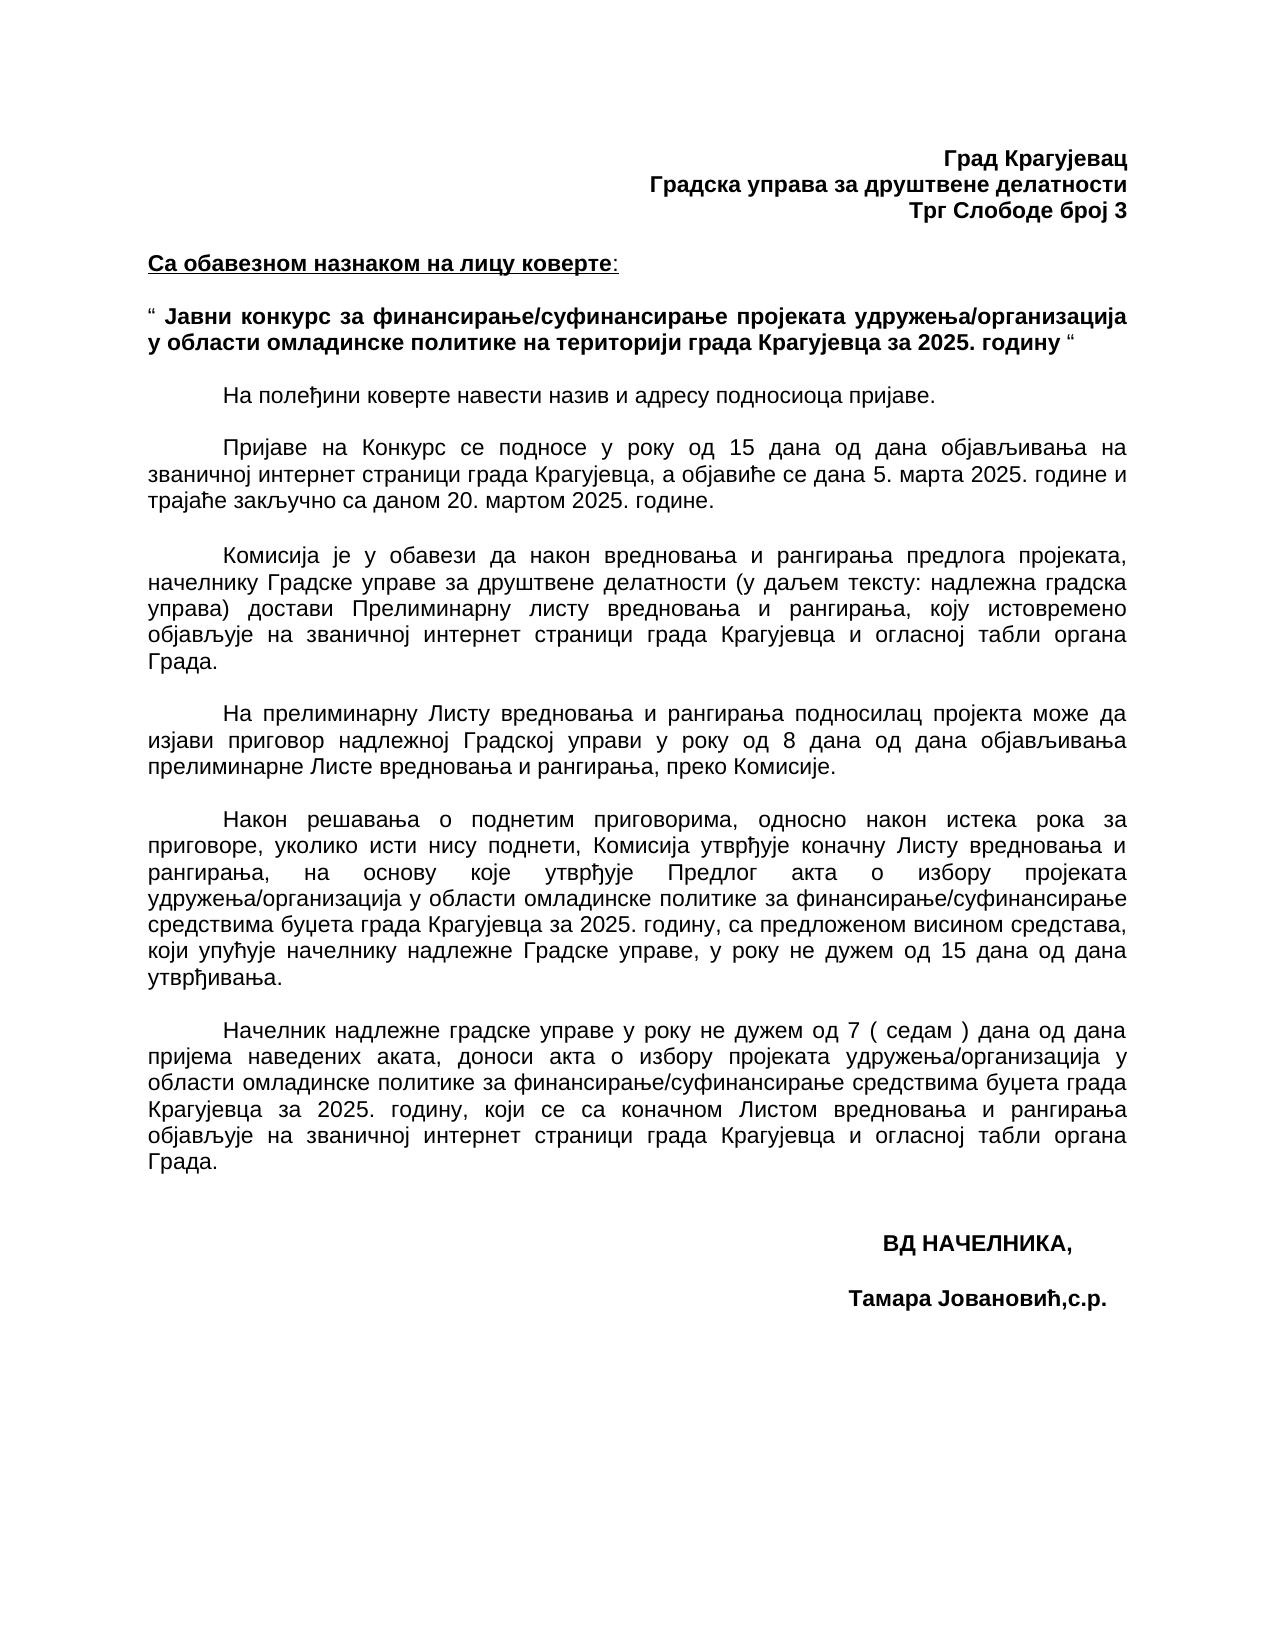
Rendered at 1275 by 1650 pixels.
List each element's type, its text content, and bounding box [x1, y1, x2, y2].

text “ Јавни конкурс за финансирање/суфинансирање пројеката удружења/организација у области омладинске политике на територији града Крагујевца за 2025. годину “ [148, 303, 1127, 355]
text На прелиминарну Листу вредновања и рангирања подносилац пројекта може да изјави приговор надлежној Градској управи у року од 8 дана од дана објављивања прелиминарне Листе вредновања и рангирања, преко Комисије. [148, 700, 1127, 779]
text ВД НАЧЕЛНИКА, [148, 1230, 1127, 1256]
text Након решавања о поднетим приговорима, односно након истека рока за приговоре, уколико исти нису поднети, Комисија утврђује коначну Листу вредновања и рангирања, на основу које утврђује Предлог акта о избору пројеката удружења/организација у области омладинске политике за финансирање/суфинансирање средствима буџета града Крагујевца за 2025. годину, са предложеном висином средстава, који упућује начелнику надлежне Градске управе, у року не дужем од 15 дана од дана утврђивања. [148, 806, 1127, 990]
text Са обавезном назнаком на лицу коверте: [148, 250, 1127, 276]
text Градска управа за друштвене делатности [148, 171, 1127, 197]
text Град Крагујевац [148, 144, 1127, 171]
text Начелник надлежне градске управе у року не дужем од 7 ( седам ) дана од дана пријема наведених аката, доноси акта о избору пројеката удружења/организација у области омладинске политике за финансирање/суфинансирање средствима буџета града Крагујевца за 2025. годину, који се са коначном Листом вредновања и рангирања објављује на званичној интернет страници града Крагујевца и огласној табли органа Града. [148, 1017, 1127, 1175]
text Taмара Јовановић,с.р. [148, 1285, 1127, 1311]
text Комисија је у обавези да након вредновања и рангирања предлога пројеката, начелнику Градске управе за друштвене делатности (у даљем тексту: надлежна градска управа) достави Прелиминарну листу вредновања и рангирања, коју истовремено објављује на званичној интернет страници града Крагујевца и огласној табли органа Града. [148, 542, 1127, 674]
text На полеђини коверте навести назив и адресу подносиоца пријаве. [148, 382, 1127, 408]
text Пријаве на Конкурс се подносе у року од 15 дана од дана објављивања на званичној интернет страници града Крагујевца, а објавиће се дана 5. марта 2025. године и трајаће закључно са даном 20. мартом 2025. године. [148, 434, 1127, 513]
text Трг Слободе број 3 [148, 197, 1127, 223]
